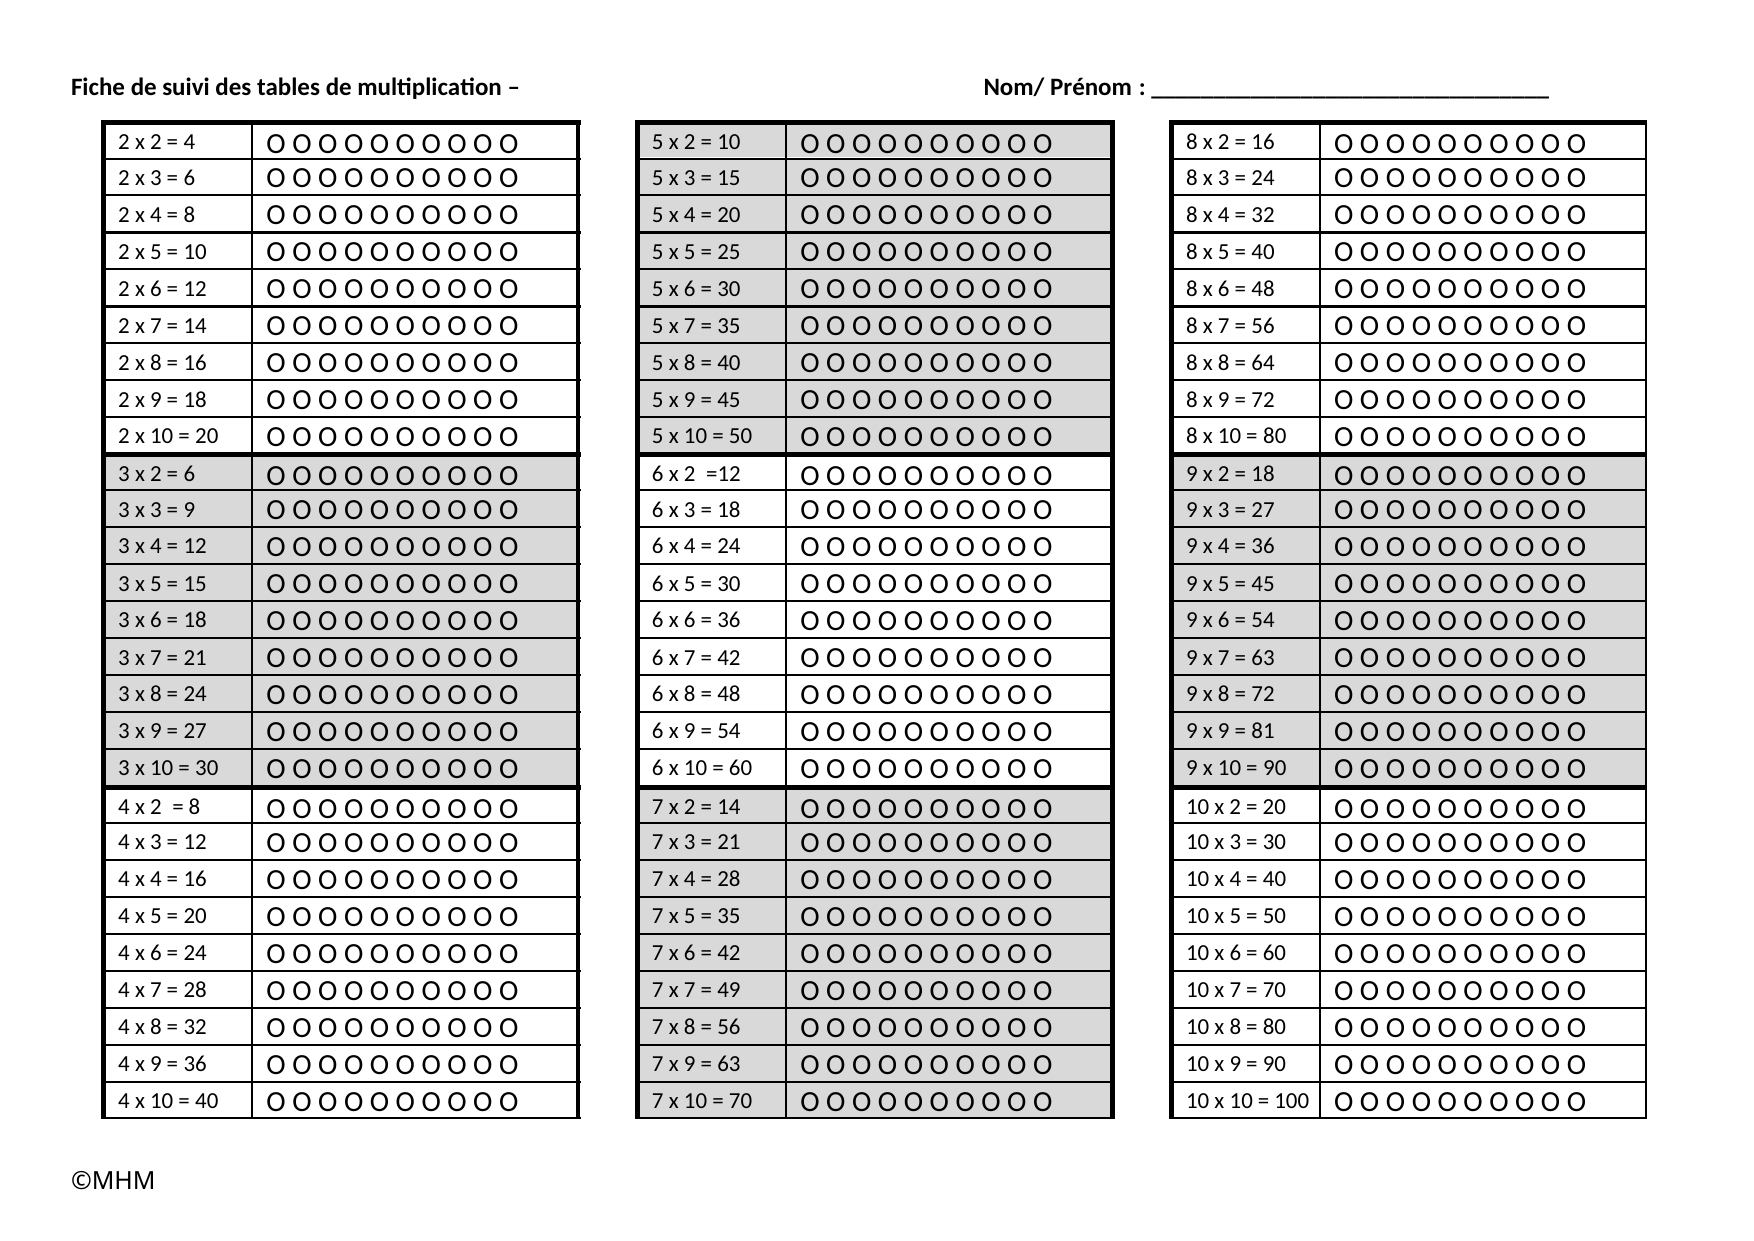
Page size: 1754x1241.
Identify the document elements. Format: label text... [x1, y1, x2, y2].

table_header 8 x 2 = 16 [1174, 125, 1319, 157]
table_cell O O O O O O O O O O [787, 565, 1110, 600]
table_cell 10 x 5 = 50 [1174, 898, 1319, 933]
table_cell [1115, 896, 1169, 933]
table_cell 9 x 7 = 63 [1174, 639, 1319, 674]
table_cell 3 x 5 = 15 [106, 565, 251, 600]
table_cell 3 x 3 = 9 [106, 491, 251, 526]
table_cell O O O O O O O O O O [253, 418, 576, 452]
table_cell 5 x 10 = 50 [640, 418, 785, 452]
table_cell O O O O O O O O O O [787, 639, 1110, 674]
table_cell [580, 231, 635, 268]
table_cell [1115, 859, 1169, 896]
table_cell 6 x 7 = 42 [640, 639, 785, 674]
table_cell [580, 896, 635, 933]
table_cell O O O O O O O O O O [787, 790, 1110, 822]
table_cell [1115, 194, 1169, 231]
table_cell 6 x 8 = 48 [640, 676, 785, 711]
table_cell 4 x 6 = 24 [106, 935, 251, 970]
table_cell O O O O O O O O O O [787, 528, 1110, 563]
table_cell 6 x 10 = 60 [640, 750, 785, 785]
table_cell O O O O O O O O O O [787, 1046, 1110, 1081]
table_cell O O O O O O O O O O [1321, 898, 1645, 933]
table_cell 6 x 2 =12 [640, 457, 785, 489]
table_cell [580, 970, 635, 1007]
table_cell O O O O O O O O O O [1321, 1009, 1645, 1044]
table_cell 9 x 10 = 90 [1174, 750, 1319, 785]
table_cell 9 x 6 = 54 [1174, 602, 1319, 637]
table_cell O O O O O O O O O O [787, 713, 1110, 748]
table_cell O O O O O O O O O O [787, 381, 1110, 416]
table_header 5 x 2 = 10 [640, 125, 785, 157]
table_cell 2 x 10 = 20 [106, 418, 251, 452]
table_cell O O O O O O O O O O [253, 308, 576, 342]
table_cell 9 x 5 = 45 [1174, 565, 1319, 600]
table_cell 6 x 3 = 18 [640, 491, 785, 526]
table_cell 7 x 8 = 56 [640, 1009, 785, 1044]
table_cell [580, 268, 635, 305]
table_cell O O O O O O O O O O [253, 528, 576, 563]
table_cell O O O O O O O O O O [253, 160, 576, 194]
table_cell 10 x 9 = 90 [1174, 1046, 1319, 1081]
table_cell [580, 1044, 635, 1081]
table_cell O O O O O O O O O O [253, 1046, 576, 1081]
table_cell 5 x 7 = 35 [640, 308, 785, 342]
table_cell 9 x 8 = 72 [1174, 676, 1319, 711]
table_cell O O O O O O O O O O [1321, 972, 1645, 1007]
table_cell 10 x 7 = 70 [1174, 972, 1319, 1007]
table_cell [1115, 748, 1169, 785]
table_cell 8 x 8 = 64 [1174, 344, 1319, 379]
table_cell 8 x 9 = 72 [1174, 381, 1319, 416]
table_cell O O O O O O O O O O [787, 824, 1110, 859]
table_cell [580, 563, 635, 600]
table_cell O O O O O O O O O O [787, 861, 1110, 896]
table_cell [580, 600, 635, 637]
table_cell O O O O O O O O O O [1321, 418, 1645, 452]
table_cell [1115, 379, 1169, 416]
table_cell [1115, 785, 1169, 822]
table_cell [580, 1081, 635, 1117]
table_cell O O O O O O O O O O [787, 898, 1110, 933]
table_header 2 x 2 = 4 [106, 125, 251, 157]
table_cell 3 x 9 = 27 [106, 713, 251, 748]
table_cell [1115, 305, 1169, 342]
table_cell O O O O O O O O O O [253, 898, 576, 933]
table_cell [1115, 342, 1169, 379]
table_cell O O O O O O O O O O [253, 381, 576, 416]
table_cell 6 x 5 = 30 [640, 565, 785, 600]
table_cell 2 x 4 = 8 [106, 196, 251, 231]
table_cell O O O O O O O O O O [1321, 639, 1645, 674]
table_cell 4 x 3 = 12 [106, 824, 251, 859]
table_header O O O O O O O O O O [253, 125, 576, 157]
table_cell 7 x 3 = 21 [640, 824, 785, 859]
table_cell O O O O O O O O O O [1321, 160, 1645, 194]
table_cell [1115, 1081, 1169, 1117]
table_cell [1115, 600, 1169, 637]
table_cell O O O O O O O O O O [253, 713, 576, 748]
table_cell 10 x 10 = 100 [1174, 1083, 1319, 1117]
table_cell 2 x 8 = 16 [106, 344, 251, 379]
table_cell O O O O O O O O O O [1321, 935, 1645, 970]
table_cell 10 x 8 = 80 [1174, 1009, 1319, 1044]
table_cell 4 x 4 = 16 [106, 861, 251, 896]
table_cell 4 x 8 = 32 [106, 1009, 251, 1044]
table_cell 10 x 2 = 20 [1174, 790, 1319, 822]
table_cell 4 x 7 = 28 [106, 972, 251, 1007]
table_cell [580, 933, 635, 970]
table_cell O O O O O O O O O O [787, 344, 1110, 379]
table_cell 5 x 6 = 30 [640, 270, 785, 305]
table_cell 7 x 9 = 63 [640, 1046, 785, 1081]
table_header O O O O O O O O O O [787, 125, 1110, 157]
table_cell O O O O O O O O O O [1321, 861, 1645, 896]
table_cell O O O O O O O O O O [1321, 491, 1645, 526]
table_cell O O O O O O O O O O [787, 234, 1110, 268]
table_cell 4 x 10 = 40 [106, 1083, 251, 1117]
table_cell O O O O O O O O O O [787, 196, 1110, 231]
table_cell 3 x 8 = 24 [106, 676, 251, 711]
table_cell 8 x 3 = 24 [1174, 160, 1319, 194]
table_cell O O O O O O O O O O [253, 676, 576, 711]
table_cell 8 x 7 = 56 [1174, 308, 1319, 342]
table_cell 7 x 4 = 28 [640, 861, 785, 896]
table_cell [1115, 526, 1169, 563]
table_cell 7 x 2 = 14 [640, 790, 785, 822]
table_cell 3 x 4 = 12 [106, 528, 251, 563]
table_cell [1115, 158, 1169, 194]
table_cell O O O O O O O O O O [787, 160, 1110, 194]
table_cell O O O O O O O O O O [787, 308, 1110, 342]
table_cell O O O O O O O O O O [253, 972, 576, 1007]
table_cell [1115, 970, 1169, 1007]
table_cell O O O O O O O O O O [253, 234, 576, 268]
table_cell O O O O O O O O O O [253, 750, 576, 785]
table_cell [580, 526, 635, 563]
table_cell O O O O O O O O O O [1321, 196, 1645, 231]
table_cell 7 x 6 = 42 [640, 935, 785, 970]
table_cell [580, 637, 635, 674]
table_cell 5 x 4 = 20 [640, 196, 785, 231]
table_cell [580, 1007, 635, 1044]
table_cell O O O O O O O O O O [1321, 824, 1645, 859]
table_cell O O O O O O O O O O [253, 639, 576, 674]
table_cell [580, 452, 635, 489]
table_cell O O O O O O O O O O [253, 270, 576, 305]
table_cell O O O O O O O O O O [253, 491, 576, 526]
table_cell [580, 711, 635, 748]
table_cell 9 x 9 = 81 [1174, 713, 1319, 748]
table_cell [1115, 416, 1169, 452]
table_cell O O O O O O O O O O [253, 1009, 576, 1044]
table_cell 2 x 7 = 14 [106, 308, 251, 342]
table_cell O O O O O O O O O O [787, 750, 1110, 785]
table_cell O O O O O O O O O O [787, 972, 1110, 1007]
table_cell O O O O O O O O O O [787, 602, 1110, 637]
table_cell O O O O O O O O O O [1321, 344, 1645, 379]
table_cell 3 x 6 = 18 [106, 602, 251, 637]
table_cell [580, 194, 635, 231]
table_cell O O O O O O O O O O [1321, 565, 1645, 600]
table_cell 2 x 6 = 12 [106, 270, 251, 305]
table_cell O O O O O O O O O O [253, 602, 576, 637]
table_cell [1115, 711, 1169, 748]
table_cell 9 x 2 = 18 [1174, 457, 1319, 489]
table_cell [580, 859, 635, 896]
table_cell O O O O O O O O O O [1321, 457, 1645, 489]
table_cell O O O O O O O O O O [1321, 713, 1645, 748]
table_cell O O O O O O O O O O [1321, 381, 1645, 416]
table_cell 8 x 10 = 80 [1174, 418, 1319, 452]
text Fiche de suivi des tables de multiplication – Nom/ Prénom : ________________________________ [71, 71, 1679, 101]
table_cell O O O O O O O O O O [787, 676, 1110, 711]
table_cell O O O O O O O O O O [1321, 308, 1645, 342]
table_cell O O O O O O O O O O [253, 790, 576, 822]
table_cell 6 x 4 = 24 [640, 528, 785, 563]
table_cell [580, 785, 635, 822]
table_cell O O O O O O O O O O [253, 344, 576, 379]
table_cell 2 x 5 = 10 [106, 234, 251, 268]
table_cell 4 x 9 = 36 [106, 1046, 251, 1081]
table_cell O O O O O O O O O O [1321, 1083, 1645, 1117]
table_cell O O O O O O O O O O [253, 457, 576, 489]
table_cell 8 x 5 = 40 [1174, 234, 1319, 268]
table_header [580, 120, 635, 157]
table_cell [1115, 489, 1169, 526]
table_cell [580, 489, 635, 526]
table_cell 8 x 6 = 48 [1174, 270, 1319, 305]
table_cell [1115, 231, 1169, 268]
table_cell 7 x 10 = 70 [640, 1083, 785, 1117]
table_cell 3 x 10 = 30 [106, 750, 251, 785]
table_cell 9 x 3 = 27 [1174, 491, 1319, 526]
table_cell [580, 342, 635, 379]
table_cell 5 x 3 = 15 [640, 160, 785, 194]
table_cell 7 x 5 = 35 [640, 898, 785, 933]
table_cell O O O O O O O O O O [253, 861, 576, 896]
table_cell [580, 674, 635, 711]
table_cell 10 x 3 = 30 [1174, 824, 1319, 859]
table_cell 4 x 5 = 20 [106, 898, 251, 933]
table_cell O O O O O O O O O O [787, 935, 1110, 970]
table_cell 5 x 5 = 25 [640, 234, 785, 268]
table_cell 8 x 4 = 32 [1174, 196, 1319, 231]
table_cell [580, 822, 635, 859]
table_cell O O O O O O O O O O [1321, 750, 1645, 785]
table_cell 9 x 4 = 36 [1174, 528, 1319, 563]
table_cell [1115, 268, 1169, 305]
table_cell [580, 305, 635, 342]
table_cell [580, 379, 635, 416]
table_cell [1115, 933, 1169, 970]
table_cell [1115, 452, 1169, 489]
table_cell O O O O O O O O O O [1321, 234, 1645, 268]
table_cell O O O O O O O O O O [1321, 528, 1645, 563]
table_cell O O O O O O O O O O [1321, 270, 1645, 305]
table_header O O O O O O O O O O [1321, 125, 1645, 157]
table_cell O O O O O O O O O O [253, 196, 576, 231]
table_cell O O O O O O O O O O [1321, 1046, 1645, 1081]
table_cell O O O O O O O O O O [1321, 602, 1645, 637]
table_cell 5 x 9 = 45 [640, 381, 785, 416]
table_cell O O O O O O O O O O [1321, 676, 1645, 711]
table_cell 4 x 2 = 8 [106, 790, 251, 822]
table_cell 2 x 9 = 18 [106, 381, 251, 416]
table_cell O O O O O O O O O O [253, 824, 576, 859]
table_cell O O O O O O O O O O [253, 565, 576, 600]
table_cell O O O O O O O O O O [1321, 790, 1645, 822]
table_cell [580, 158, 635, 194]
table_cell O O O O O O O O O O [787, 491, 1110, 526]
table_cell O O O O O O O O O O [787, 1009, 1110, 1044]
table_cell [1115, 674, 1169, 711]
table_cell 6 x 6 = 36 [640, 602, 785, 637]
table_cell 3 x 7 = 21 [106, 639, 251, 674]
table_cell [1115, 637, 1169, 674]
table_cell O O O O O O O O O O [787, 270, 1110, 305]
table_cell [580, 748, 635, 785]
table_cell [580, 416, 635, 452]
table_cell O O O O O O O O O O [787, 1083, 1110, 1117]
table_cell O O O O O O O O O O [787, 418, 1110, 452]
table_cell 3 x 2 = 6 [106, 457, 251, 489]
table_cell 2 x 3 = 6 [106, 160, 251, 194]
table_cell O O O O O O O O O O [253, 1083, 576, 1117]
table_cell 10 x 4 = 40 [1174, 861, 1319, 896]
table_cell O O O O O O O O O O [787, 457, 1110, 489]
table_cell [1115, 822, 1169, 859]
table_cell [1115, 1007, 1169, 1044]
table_cell O O O O O O O O O O [253, 935, 576, 970]
table_cell [1115, 563, 1169, 600]
table_cell [1115, 1044, 1169, 1081]
table_header [1115, 120, 1169, 157]
table_cell 7 x 7 = 49 [640, 972, 785, 1007]
table_cell 6 x 9 = 54 [640, 713, 785, 748]
table_cell 10 x 6 = 60 [1174, 935, 1319, 970]
table_cell 5 x 8 = 40 [640, 344, 785, 379]
